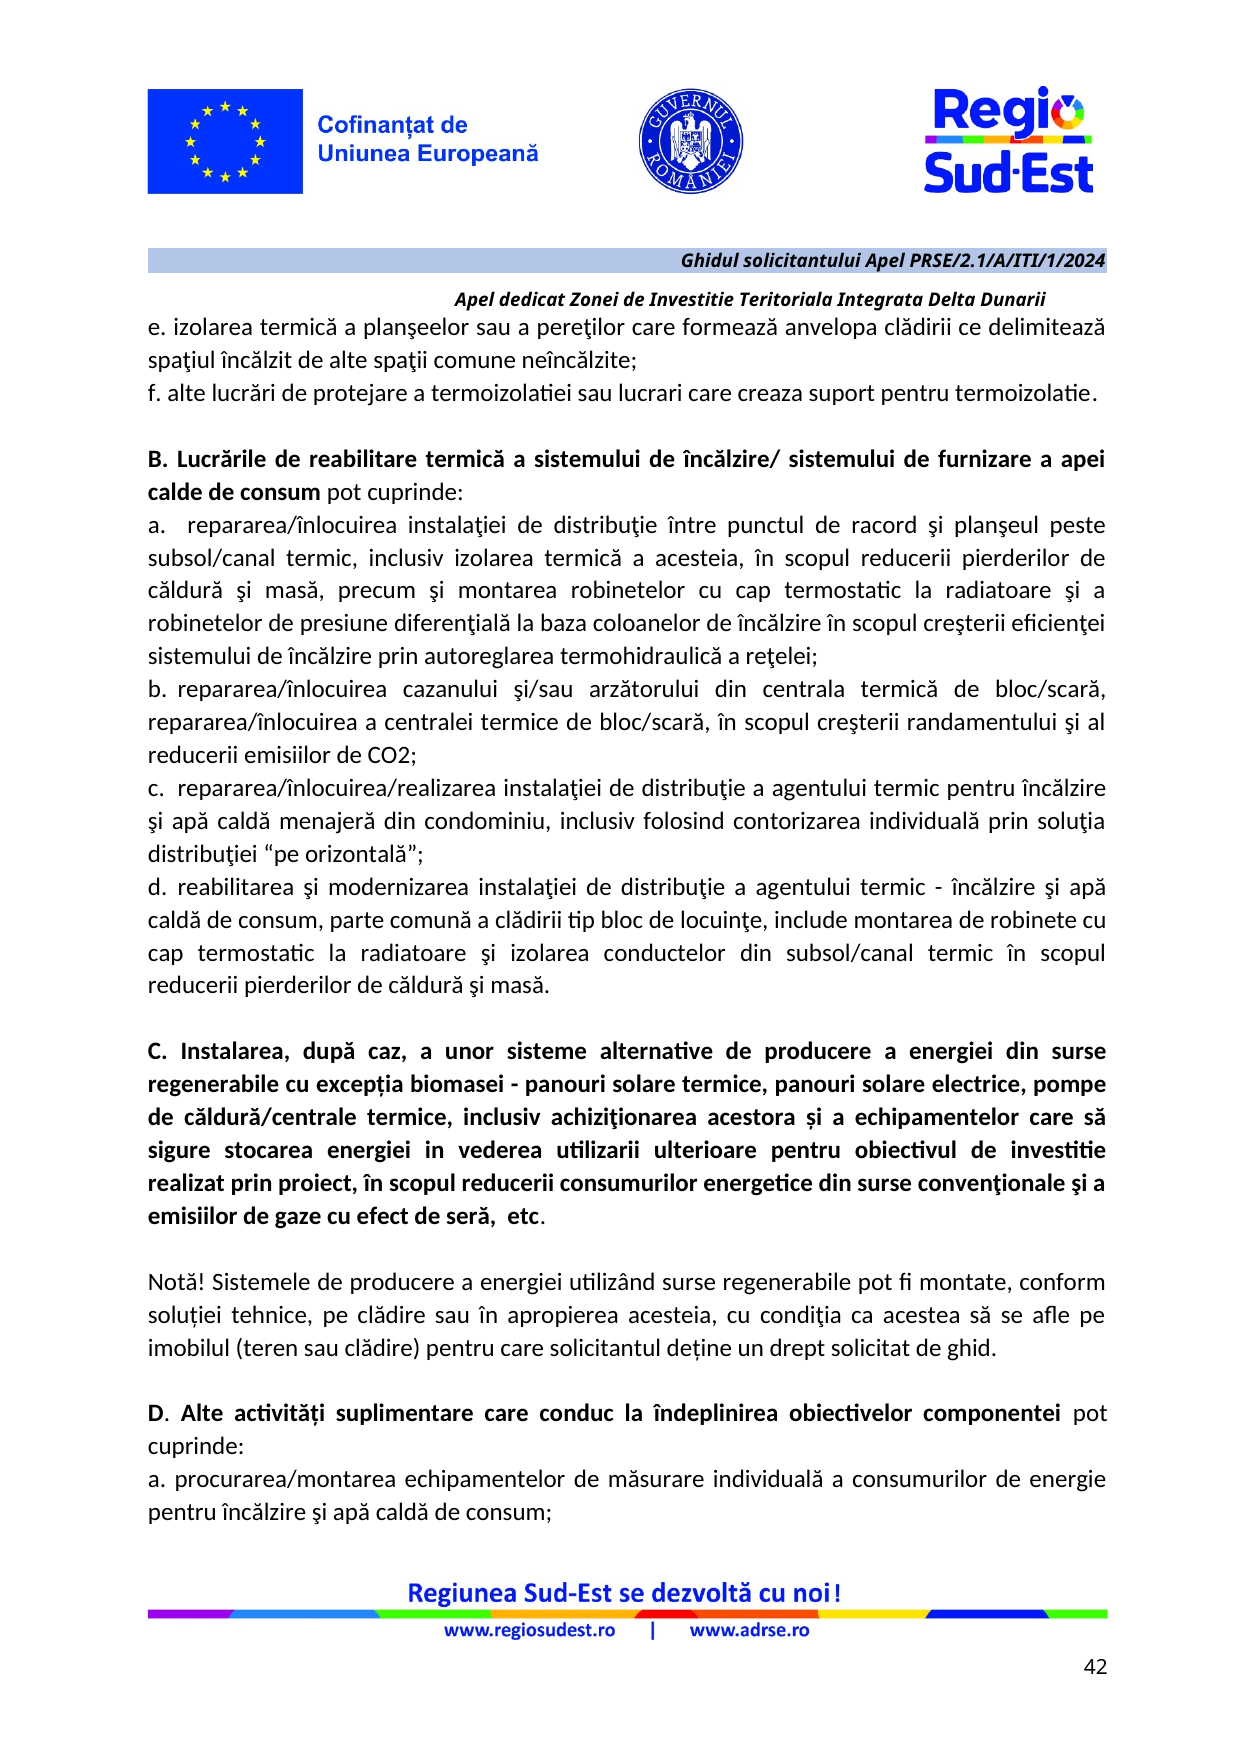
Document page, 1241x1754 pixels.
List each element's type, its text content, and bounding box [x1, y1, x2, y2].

text B. Lucrările de reabilitare termică a sistemului de încălzire/ sistemului de furnizare a apei calde de consum pot cuprinde: [148, 443, 1107, 506]
text a. procurarea/montarea echipamentelor de măsurare individuală a consumurilor de energie pentru încălzire şi apă caldă de consum; [148, 1463, 1107, 1527]
picture [147, 86, 1093, 195]
text e. izolarea termică a planşeelor sau a pereţilor care formează anvelopa clădirii ce delimitează spaţiul încălzit de alte spaţii comune neîncălzite; [148, 342, 1107, 375]
text a. repararea/înlocuirea instalaţiei de distribuţie între punctul de racord şi planşeul peste subsol/canal termic, inclusiv izolarea termică a acesteia, în scopul reducerii pierderilor de căldură şi masă, precum şi montarea robinetelor cu cap termostatic la radiatoare şi a robinetelor de presiune diferenţială la baza coloanelor de încălzire în scopul creşterii eficienţei sistemului de încălzire prin autoreglarea termohidraulică a reţelei; [148, 509, 1107, 671]
text C. Instalarea, după caz, a unor sisteme alternative de producere a energiei din surse regenerabile cu excepția biomasei - panouri solare termice, panouri solare electrice, pompe de căldură/centrale termice, inclusiv achiziţionarea acestora și a echipamentelor care să sigure stocarea energiei in vederea utilizarii ulterioare pentru obiectivul de investitie realizat prin proiect, în scopul reducerii consumurilor energetice din surse convenţionale şi a emisiilor de gaze cu efect de seră, etc. [148, 1036, 1107, 1231]
text Notă! Sistemele de producere a energiei utilizând surse regenerabile pot fi montate, conform soluției tehnice, pe clădire sau în apropierea acesteia, cu condiţia ca acestea să se afle pe imobilul (teren sau clădire) pentru care solicitantul deține un drept solicitat de ghid. [148, 1266, 1107, 1362]
text D. Alte activități suplimentare care conduc la îndeplinirea obiectivelor componentei pot cuprinde: [148, 1398, 1107, 1461]
text d. reabilitarea şi modernizarea instalaţiei de distribuţie a agentului termic - încălzire şi apă caldă de consum, parte comună a clădirii tip bloc de locuinţe, include montarea de robinete cu cap termostatic la radiatoare şi izolarea conductelor din subsol/canal termic în scopul reducerii pierderilor de căldură şi masă. [148, 871, 1107, 1000]
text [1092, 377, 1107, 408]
picture [147, 1582, 1108, 1640]
text b. repararea/înlocuirea cazanului şi/sau arzătorului din centrala termică de bloc/scară, repararea/înlocuirea a centralei termice de bloc/scară, în scopul creşterii randamentului şi al reducerii emisiilor de CO2; [148, 673, 1107, 770]
text c. repararea/înlocuirea/realizarea instalaţiei de distribuţie a agentului termic pentru încălzire şi apă caldă menajeră din condominiu, inclusiv folosind contorizarea individuală prin soluţia distribuţiei “pe orizontală”; [148, 772, 1107, 868]
